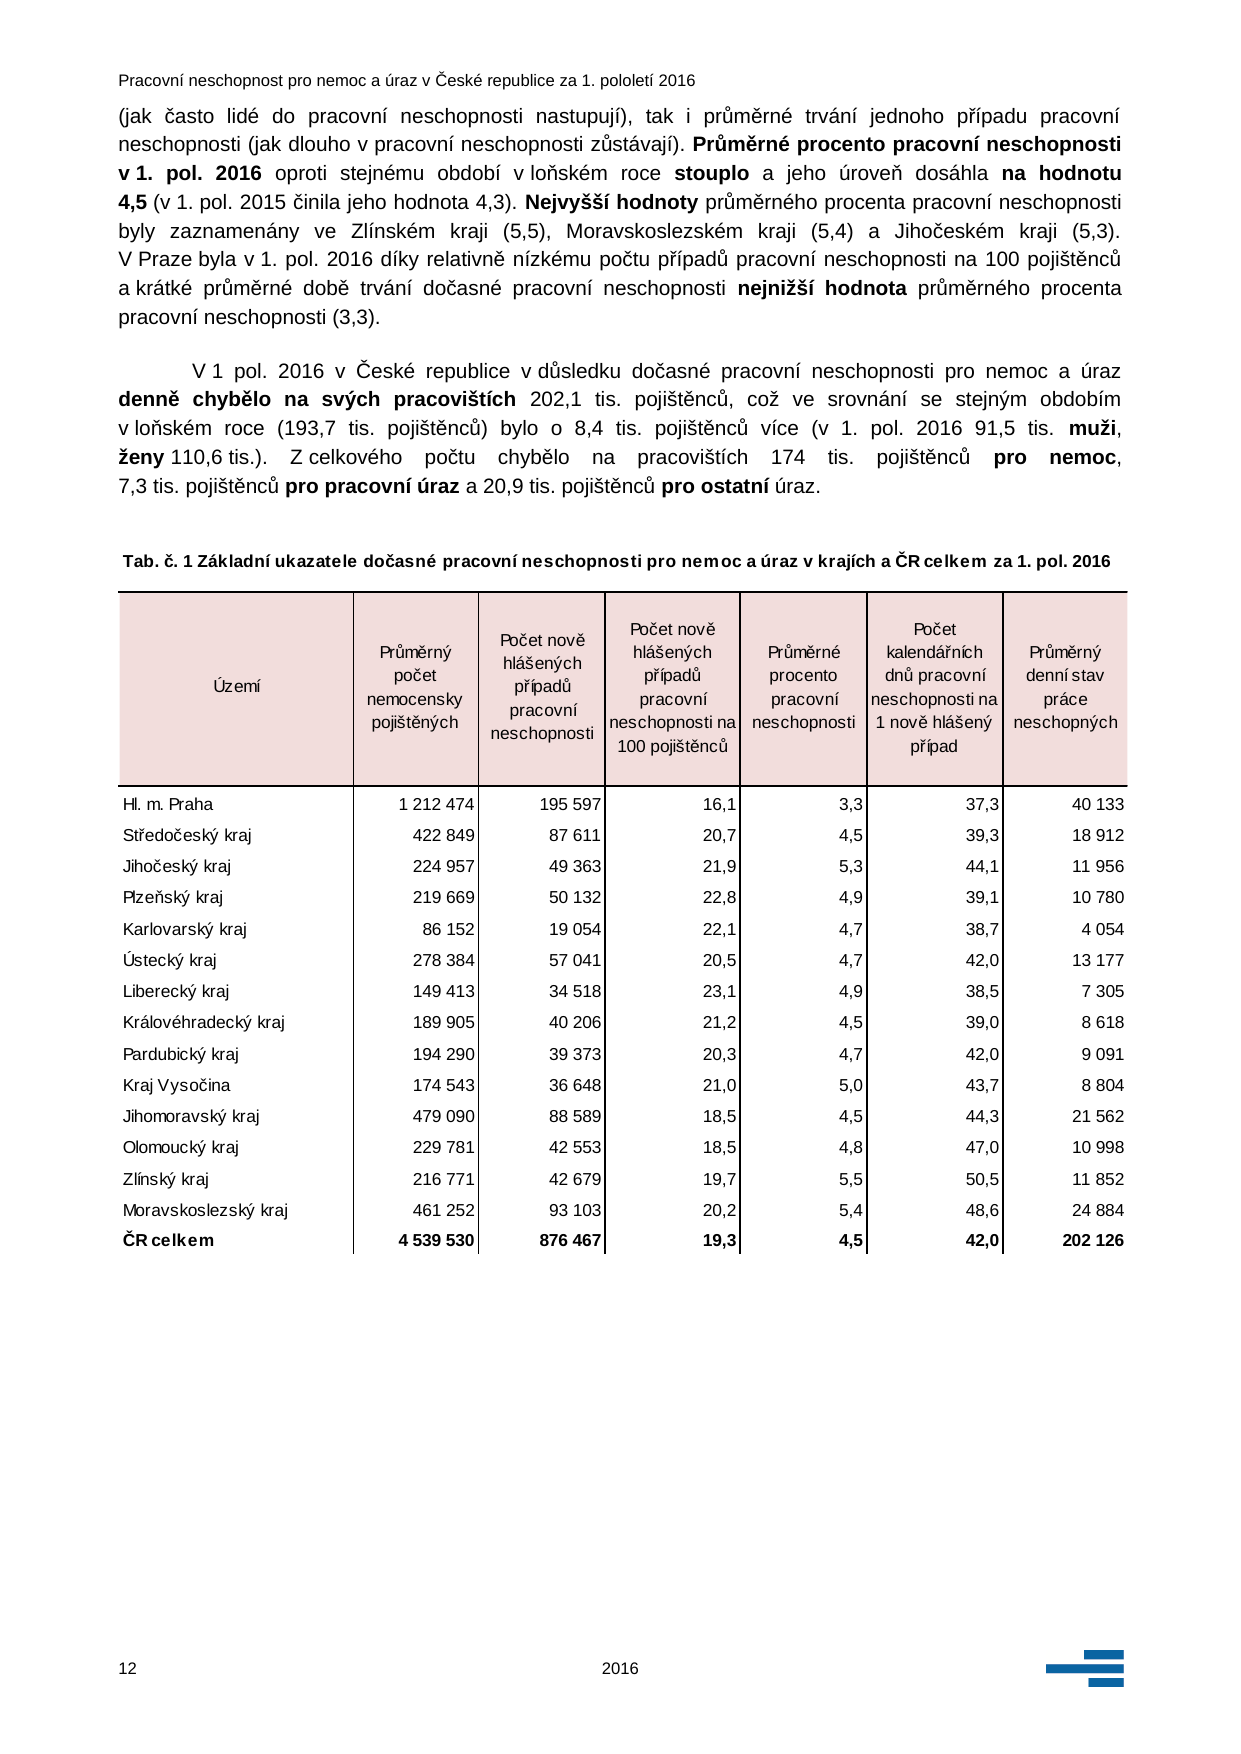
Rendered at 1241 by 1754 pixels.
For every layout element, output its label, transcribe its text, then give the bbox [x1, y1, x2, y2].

text V 1 pol. 2016 v České republice v důsledku dočasné pracovní neschopnosti pro nemoc a úraz denně chybělo na svých pracovištích 202,1 tis. pojištěnců, což ve srovnání se stejným obdobím v loňském roce (193,7 tis. pojištěnců) bylo o 8,4 tis. pojištěnců více (v 1. pol. 2016 91,5 tis. muži, ženy 110,6 tis.). Z celkového počtu chybělo na pracovištích 174 tis. pojištěnců pro nemoc, 7,3 tis. pojištěnců pro pracovní úraz a 20,9 tis. pojištěnců pro ostatní úraz. [118, 358, 1122, 497]
picture [1046, 1650, 1124, 1687]
